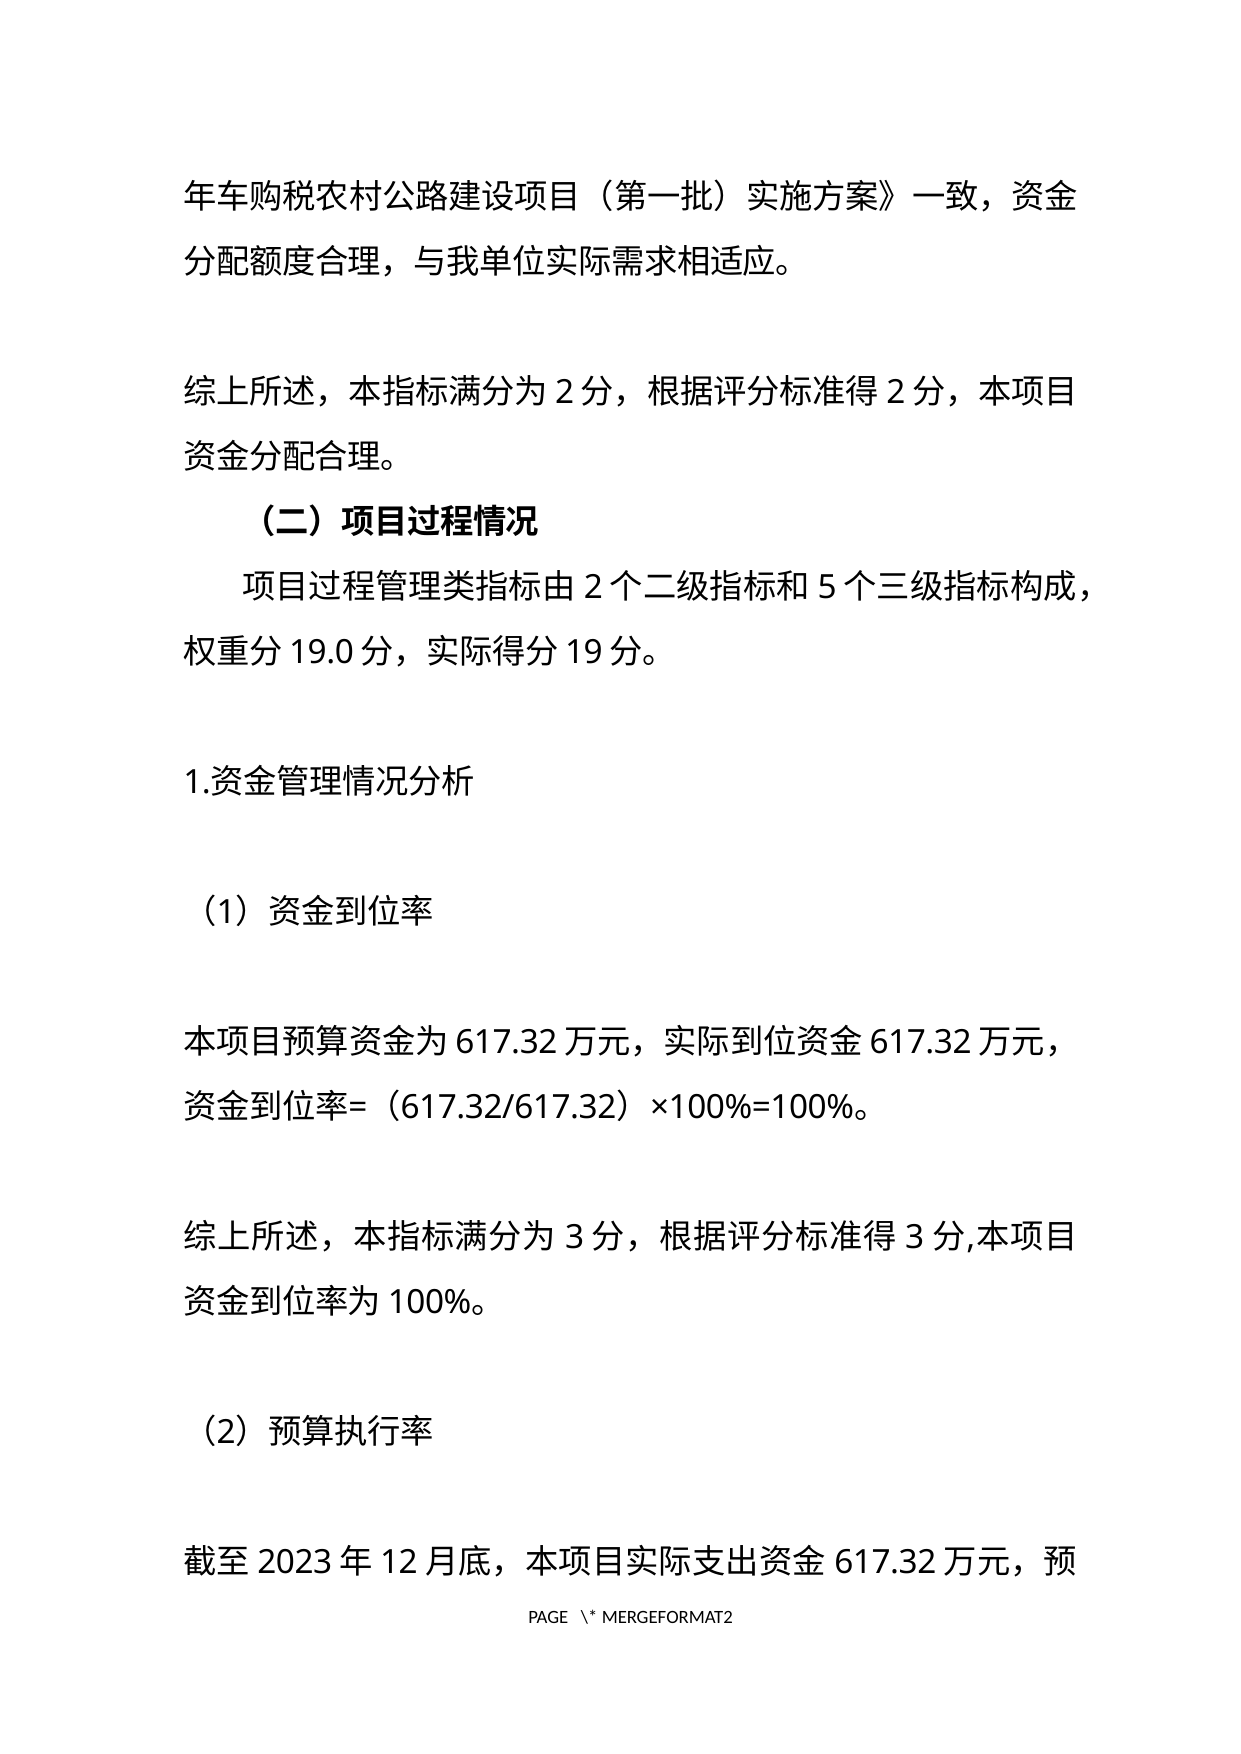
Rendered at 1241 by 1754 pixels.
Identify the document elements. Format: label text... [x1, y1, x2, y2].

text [183, 162, 1078, 487]
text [183, 552, 1078, 1592]
text （二）项目过程情况 [183, 487, 1078, 552]
